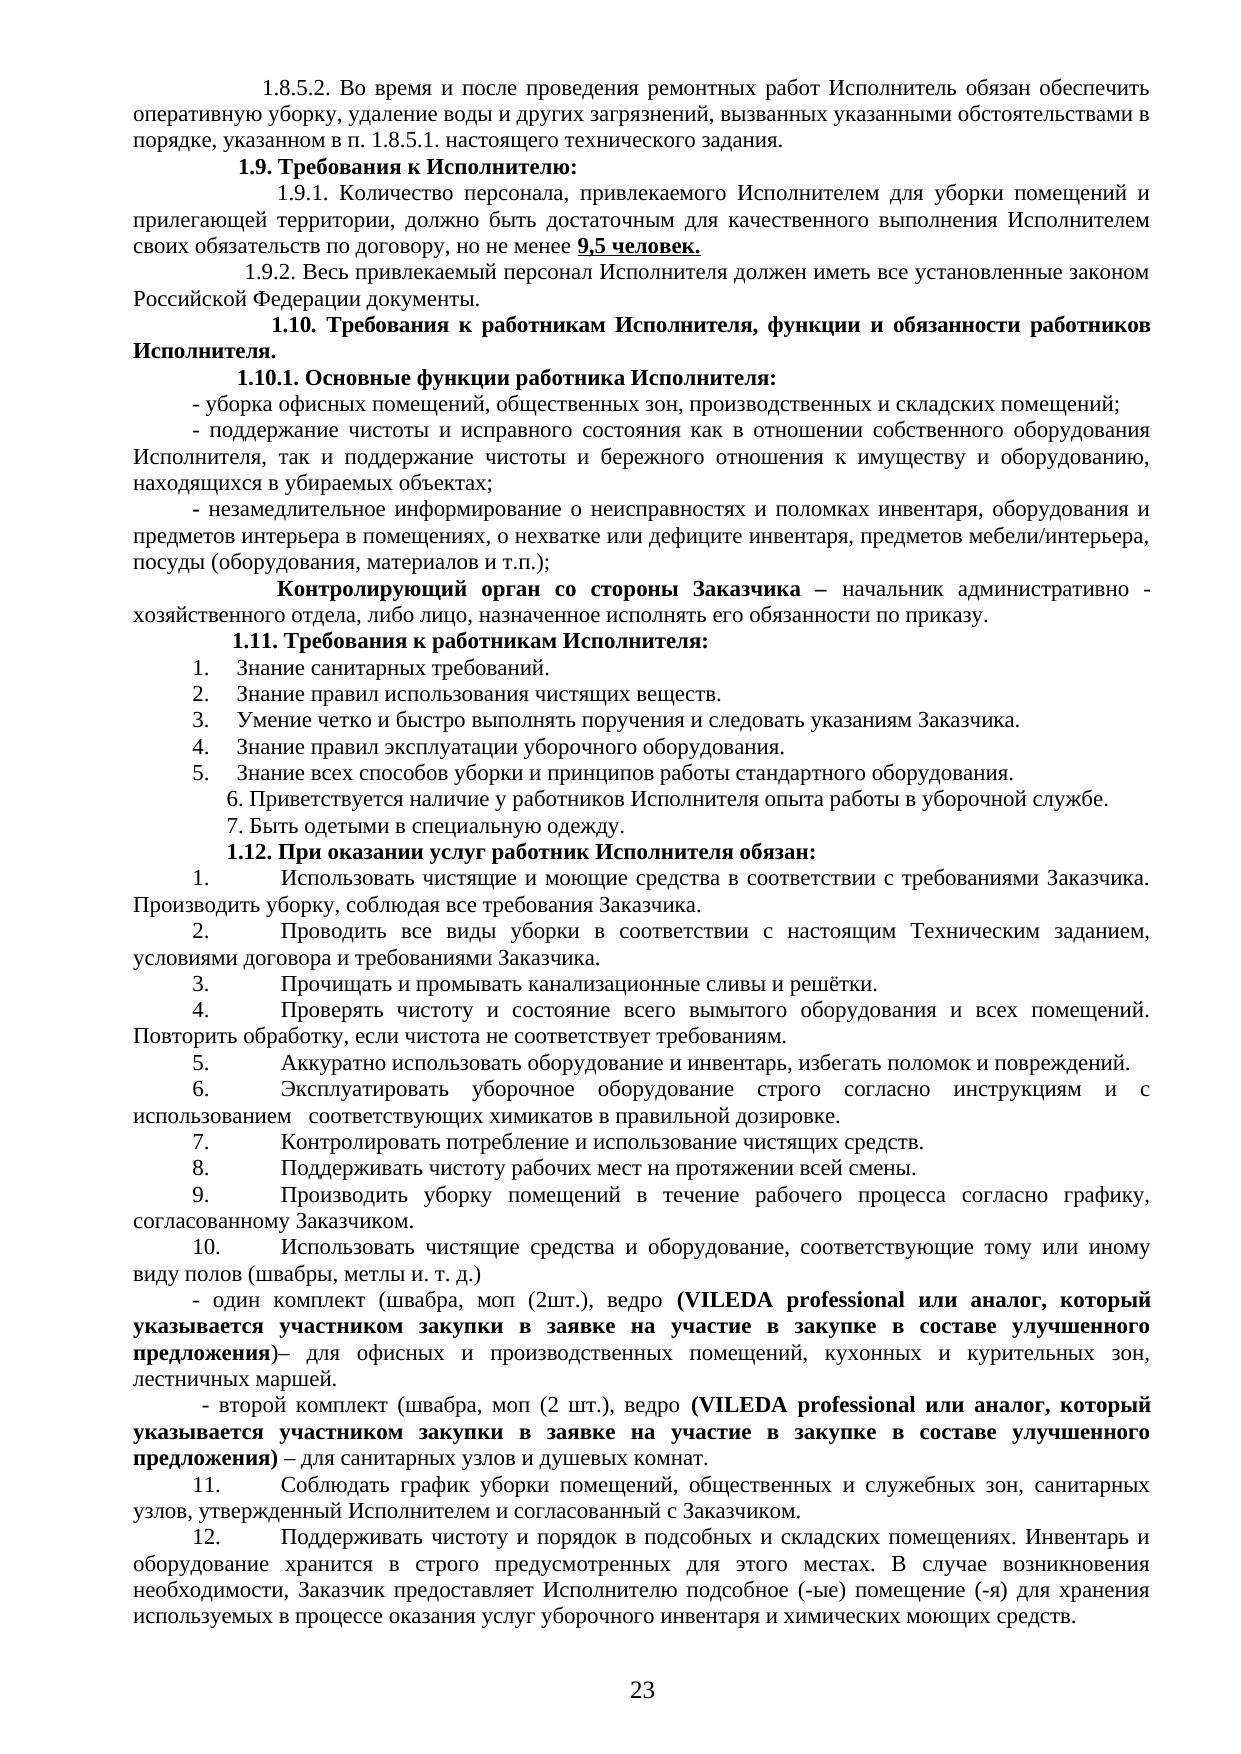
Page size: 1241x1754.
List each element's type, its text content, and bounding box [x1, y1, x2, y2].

list Проверять чистоту и состояние всего вымытого оборудования и всех помещений. Повторить обработку, если чистота не соответствует требованиям. [133, 996, 1152, 1049]
text 1.11. Требования к работникам Исполнителя: [133, 627, 1152, 654]
text - поддержание чистоты и исправного состояния как в отношении собственного оборудования Исполнителя, так и поддержание чистоты и бережного отношения к имуществу и оборудованию, находящихся в убираемых объектах; [133, 416, 1152, 496]
text 1.9. Требования к Исполнителю: [133, 153, 1152, 179]
text 6. Приветствуется наличие у работников Исполнителя опыта работы в уборочной службе. [133, 785, 1152, 812]
text - уборка офисных помещений, общественных зон, производственных и складских помещений; [133, 390, 1152, 416]
text 1.8.5.2. Во время и после проведения ремонтных работ Исполнитель обязан обеспечить оперативную уборку, удаление воды и других загрязнений, вызванных указанными обстоятельствами в порядке, указанном в п. 1.8.5.1. настоящего технического задания. [133, 74, 1152, 153]
text 1.10. Требования к работникам Исполнителя, функции и обязанности работников Исполнителя. [133, 311, 1152, 364]
list Производить уборку помещений в течение рабочего процесса согласно графику, согласованному Заказчиком. [133, 1181, 1152, 1233]
text - один комплект (швабра, моп (2шт.), ведро (VILEDA professional или аналог, который указывается участником закупки в заявке на участие в закупке в составе улучшенного предложения)– для офисных и производственных помещений, кухонных и курительных зон, лестничных маршей. [133, 1286, 1152, 1392]
list Контролировать потребление и использование чистящих средств. [133, 1128, 1152, 1154]
list Аккуратно использовать оборудование и инвентарь, избегать поломок и повреждений. [133, 1049, 1152, 1075]
text - незамедлительное информирование о неисправностях и поломках инвентаря, оборудования и предметов интерьера в помещениях, о нехватке или дефиците инвентаря, предметов мебели/интерьера, посуды (оборудования, материалов и т.п.); [133, 496, 1152, 574]
text 7. Быть одетыми в специальную одежду. [133, 812, 1152, 838]
list Умение четко и быстро выполнять поручения и следовать указаниям Заказчика. [133, 706, 1152, 733]
text 1.10.1. Основные функции работника Исполнителя: [133, 364, 1152, 390]
list Знание правил использования чистящих веществ. [133, 680, 1152, 706]
text Контролирующий орган со стороны Заказчика – начальник административно - хозяйственного отдела, либо лицо, назначенное исполнять его обязанности по приказу. [133, 574, 1152, 627]
list Проводить все виды уборки в соответствии с настоящим Техническим заданием, условиями договора и требованиями Заказчика. [133, 917, 1152, 970]
list Соблюдать график уборки помещений, общественных и служебных зон, санитарных узлов, утвержденный Исполнителем и согласованный с Заказчиком. [133, 1471, 1152, 1523]
list Знание правил эксплуатации уборочного оборудования. [133, 733, 1152, 759]
list Знание всех способов уборки и принципов работы стандартного оборудования. [133, 759, 1152, 785]
text 1.12. При оказании услуг работник Исполнителя обязан: [133, 838, 1152, 864]
list Эксплуатировать уборочное оборудование строго согласно инструкциям и с использованием соответствующих химикатов в правильной дозировке. [133, 1075, 1152, 1128]
list Знание санитарных требований. [133, 654, 1152, 680]
text 1.9.1. Количество персонала, привлекаемого Исполнителем для уборки помещений и прилегающей территории, должно быть достаточным для качественного выполнения Исполнителем своих обязательств по договору, но не менее 9,5 человек. [133, 179, 1152, 258]
list Поддерживать чистоту и порядок в подсобных и складских помещениях. Инвентарь и оборудование хранится в строго предусмотренных для этого местах. В случае возникновения необходимости, Заказчик предоставляет Исполнителю подсобное (-ые) помещение (-я) для хранения используемых в процессе оказания услуг уборочного инвентаря и химических моющих средств. [133, 1523, 1152, 1629]
text 1.9.2. Весь привлекаемый персонал Исполнителя должен иметь все установленные законом Российской Федерации документы. [133, 258, 1152, 311]
list Поддерживать чистоту рабочих мест на протяжении всей смены. [133, 1154, 1152, 1181]
text - второй комплект (швабра, моп (2 шт.), ведро (VILEDA professional или аналог, который указывается участником закупки в заявке на участие в закупке в составе улучшенного предложения) – для санитарных узлов и душевых комнат. [133, 1392, 1152, 1471]
list Прочищать и промывать канализационные сливы и решётки. [133, 970, 1152, 996]
list Использовать чистящие и моющие средства в соответствии с требованиями Заказчика. Производить уборку, соблюдая все требования Заказчика. [133, 864, 1152, 917]
list Использовать чистящие средства и оборудование, соответствующие тому или иному виду полов (швабры, метлы и. т. д.) [133, 1233, 1152, 1286]
